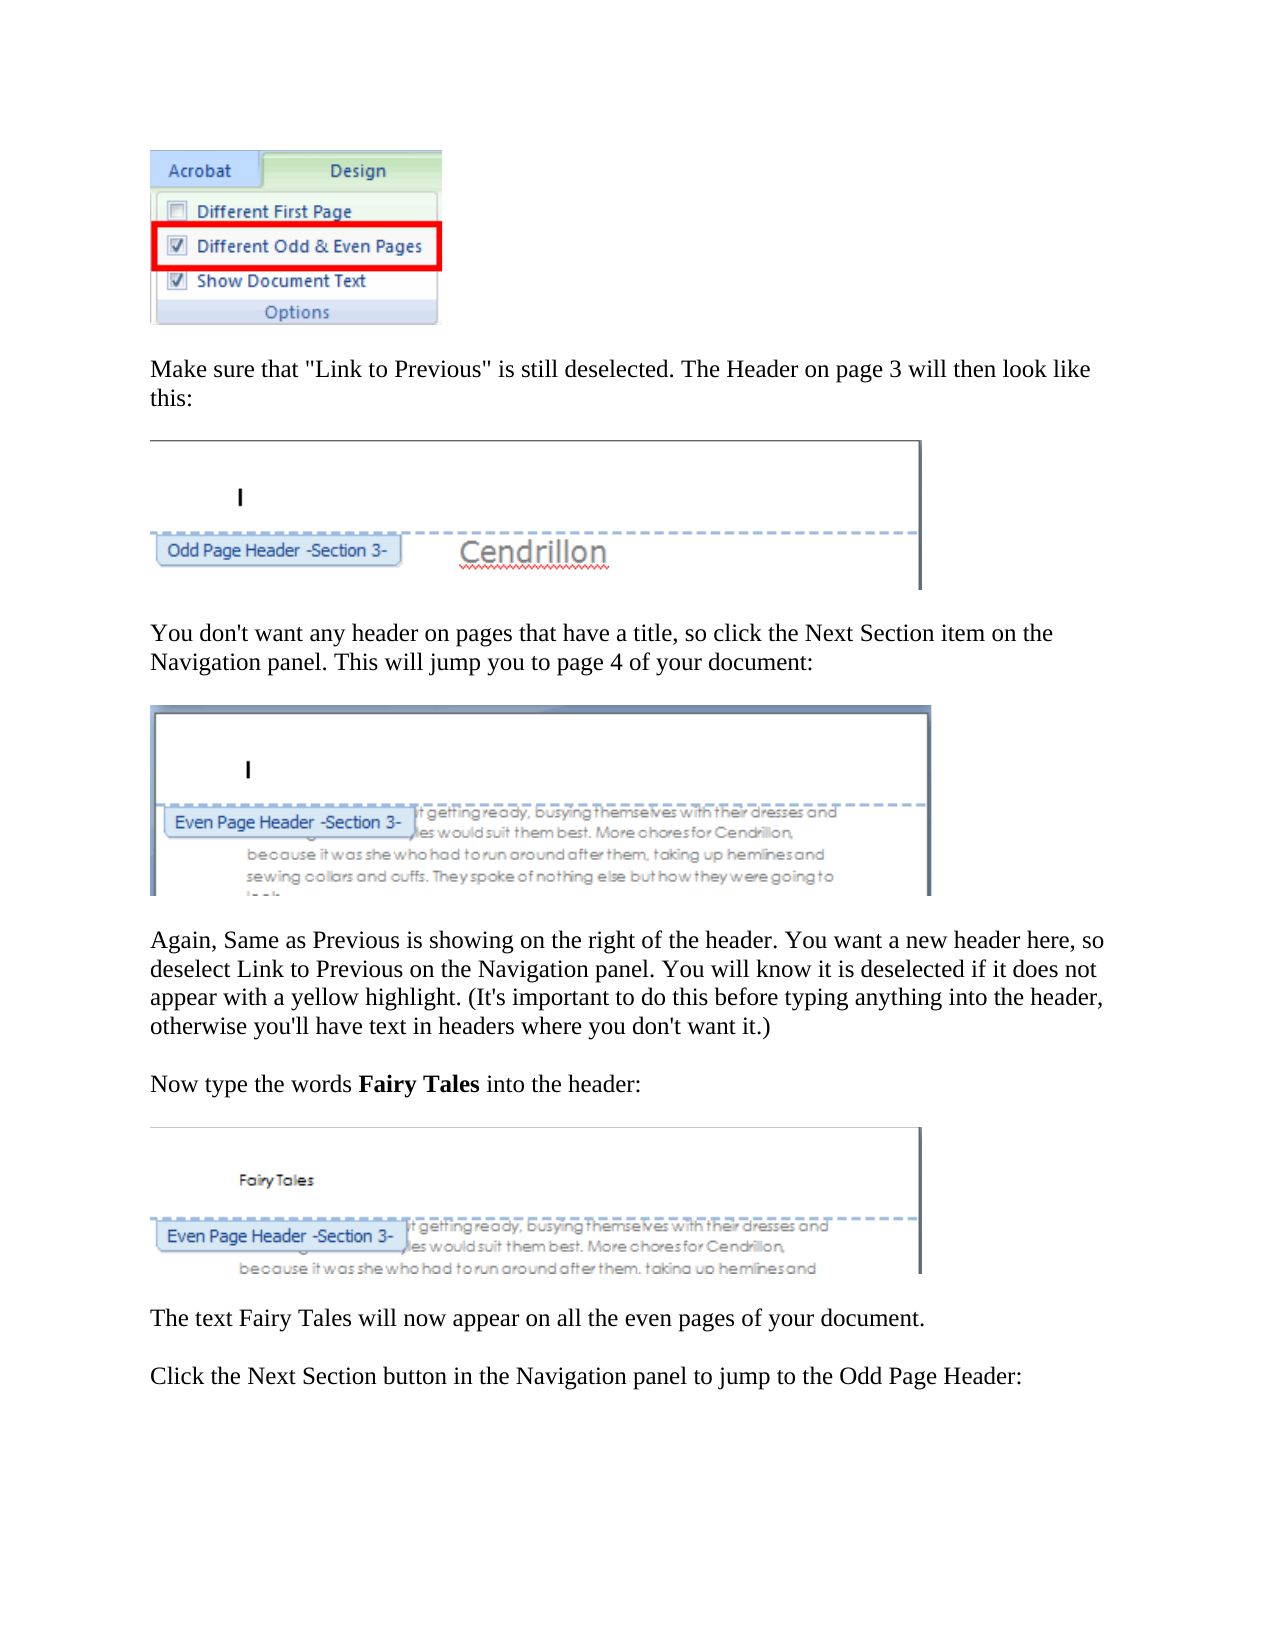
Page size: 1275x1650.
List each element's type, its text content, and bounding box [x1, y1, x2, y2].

picture [150, 150, 443, 325]
text Now type the words Fairy Tales into the header: [150, 1069, 1125, 1098]
picture [150, 440, 922, 590]
picture [150, 1127, 922, 1274]
picture [150, 705, 932, 896]
text Click the Next Section button in the Navigation panel to jump to the Odd Page Header: [150, 1361, 1125, 1390]
text The text Fairy Tales will now appear on all the even pages of your document. [150, 1303, 1125, 1332]
text Again, Same as Previous is showing on the right of the header. You want a new header here, so deselect Link to Previous on the Navigation panel. You will know it is deselected if it does not appear with a yellow highlight. (It's important to do this before typing anything into the header, otherwise you'll have text in headers where you don't want it.) [150, 925, 1125, 1040]
text You don't want any header on pages that have a title, so click the Next Section item on the Navigation panel. This will jump you to page 4 of your document: [150, 618, 1125, 676]
text Make sure that "Link to Previous" is still deselected. The Header on page 3 will then look like this: [150, 354, 1125, 412]
